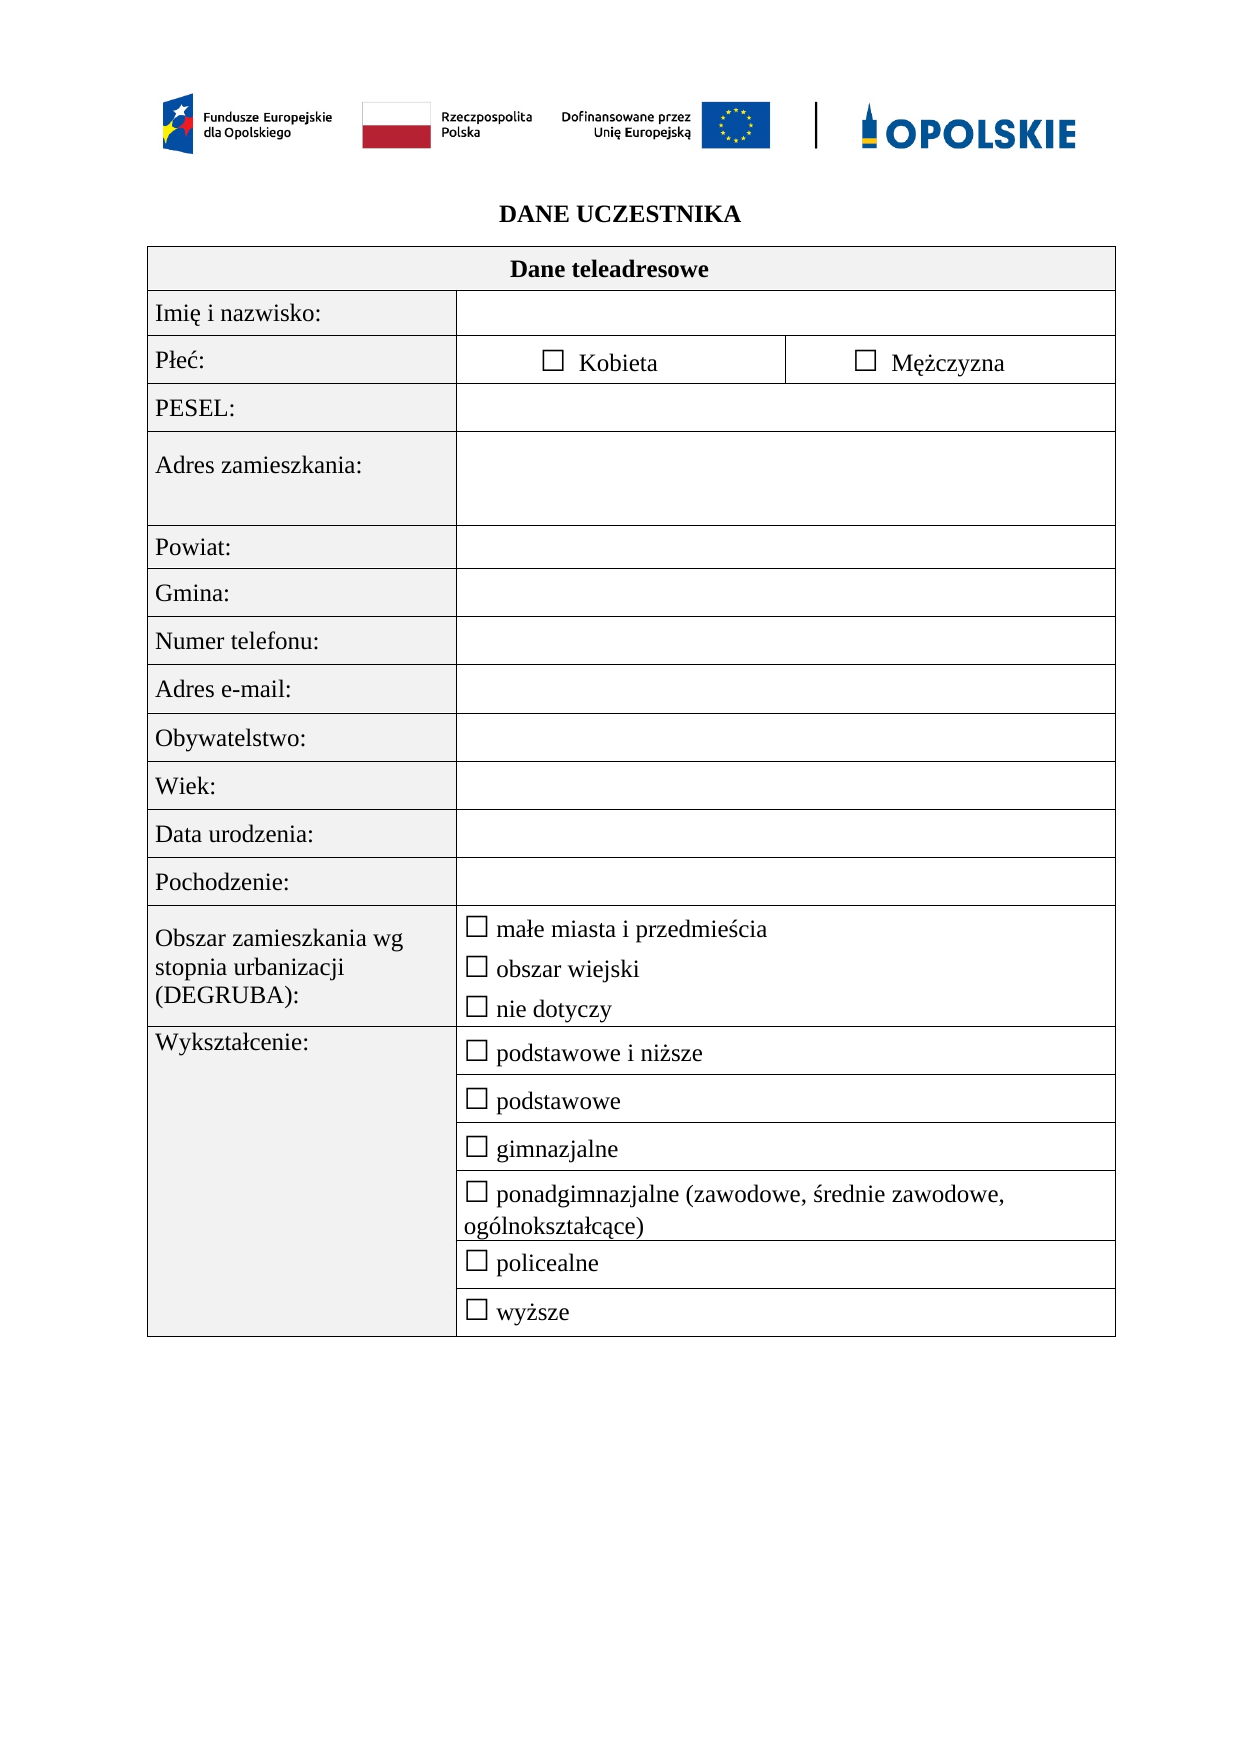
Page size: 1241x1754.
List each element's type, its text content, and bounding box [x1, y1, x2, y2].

table_cell Imię i nazwisko: [148, 291, 456, 335]
table_cell Data urodzenia: [148, 810, 456, 857]
table_cell Kobieta [457, 336, 785, 383]
table_cell Numer telefonu: [148, 617, 456, 664]
table_cell ponadgimnazjalne (zawodowe, średnie zawodowe, ogólnokształcące) [457, 1171, 1115, 1240]
table_cell Gmina: [148, 569, 456, 616]
table_cell [457, 617, 1115, 664]
table_cell [457, 810, 1115, 857]
table_cell [457, 714, 1115, 761]
table_cell [457, 384, 1115, 431]
table_cell Wykształcenie: [148, 1027, 456, 1336]
table_cell [457, 432, 1115, 525]
table_cell policealne [457, 1241, 1115, 1288]
table_header Dane teleadresowe [148, 247, 1115, 289]
table_cell Powiat: [148, 526, 456, 567]
table_cell podstawowe i niższe [457, 1027, 1115, 1074]
table_cell Adres e-mail: [148, 665, 456, 712]
table_cell Pochodzenie: [148, 858, 456, 905]
table_cell małe miasta i przedmieścia obszar wiejski nie dotyczy [457, 906, 1115, 1026]
table_cell Obszar zamieszkania wg stopnia urbanizacji (DEGRUBA): [148, 906, 456, 1026]
table_cell [457, 762, 1115, 809]
text DANE UCZESTNIKA [148, 199, 1093, 227]
table_cell Wiek: [148, 762, 456, 809]
table_cell Płeć: [148, 336, 456, 383]
table_cell podstawowe [457, 1075, 1115, 1122]
table_cell [457, 569, 1115, 616]
table_cell Adres zamieszkania: [148, 432, 456, 525]
table_cell gimnazjalne [457, 1123, 1115, 1170]
table_cell Obywatelstwo: [148, 714, 456, 761]
table_cell Mężczyzna [786, 336, 1115, 383]
table_cell wyższe [457, 1289, 1115, 1336]
table_cell [457, 526, 1115, 567]
table_cell [457, 291, 1115, 335]
table_cell PESEL: [148, 384, 456, 431]
picture [147, 73, 1092, 171]
table_cell [457, 665, 1115, 712]
table_cell [457, 858, 1115, 905]
